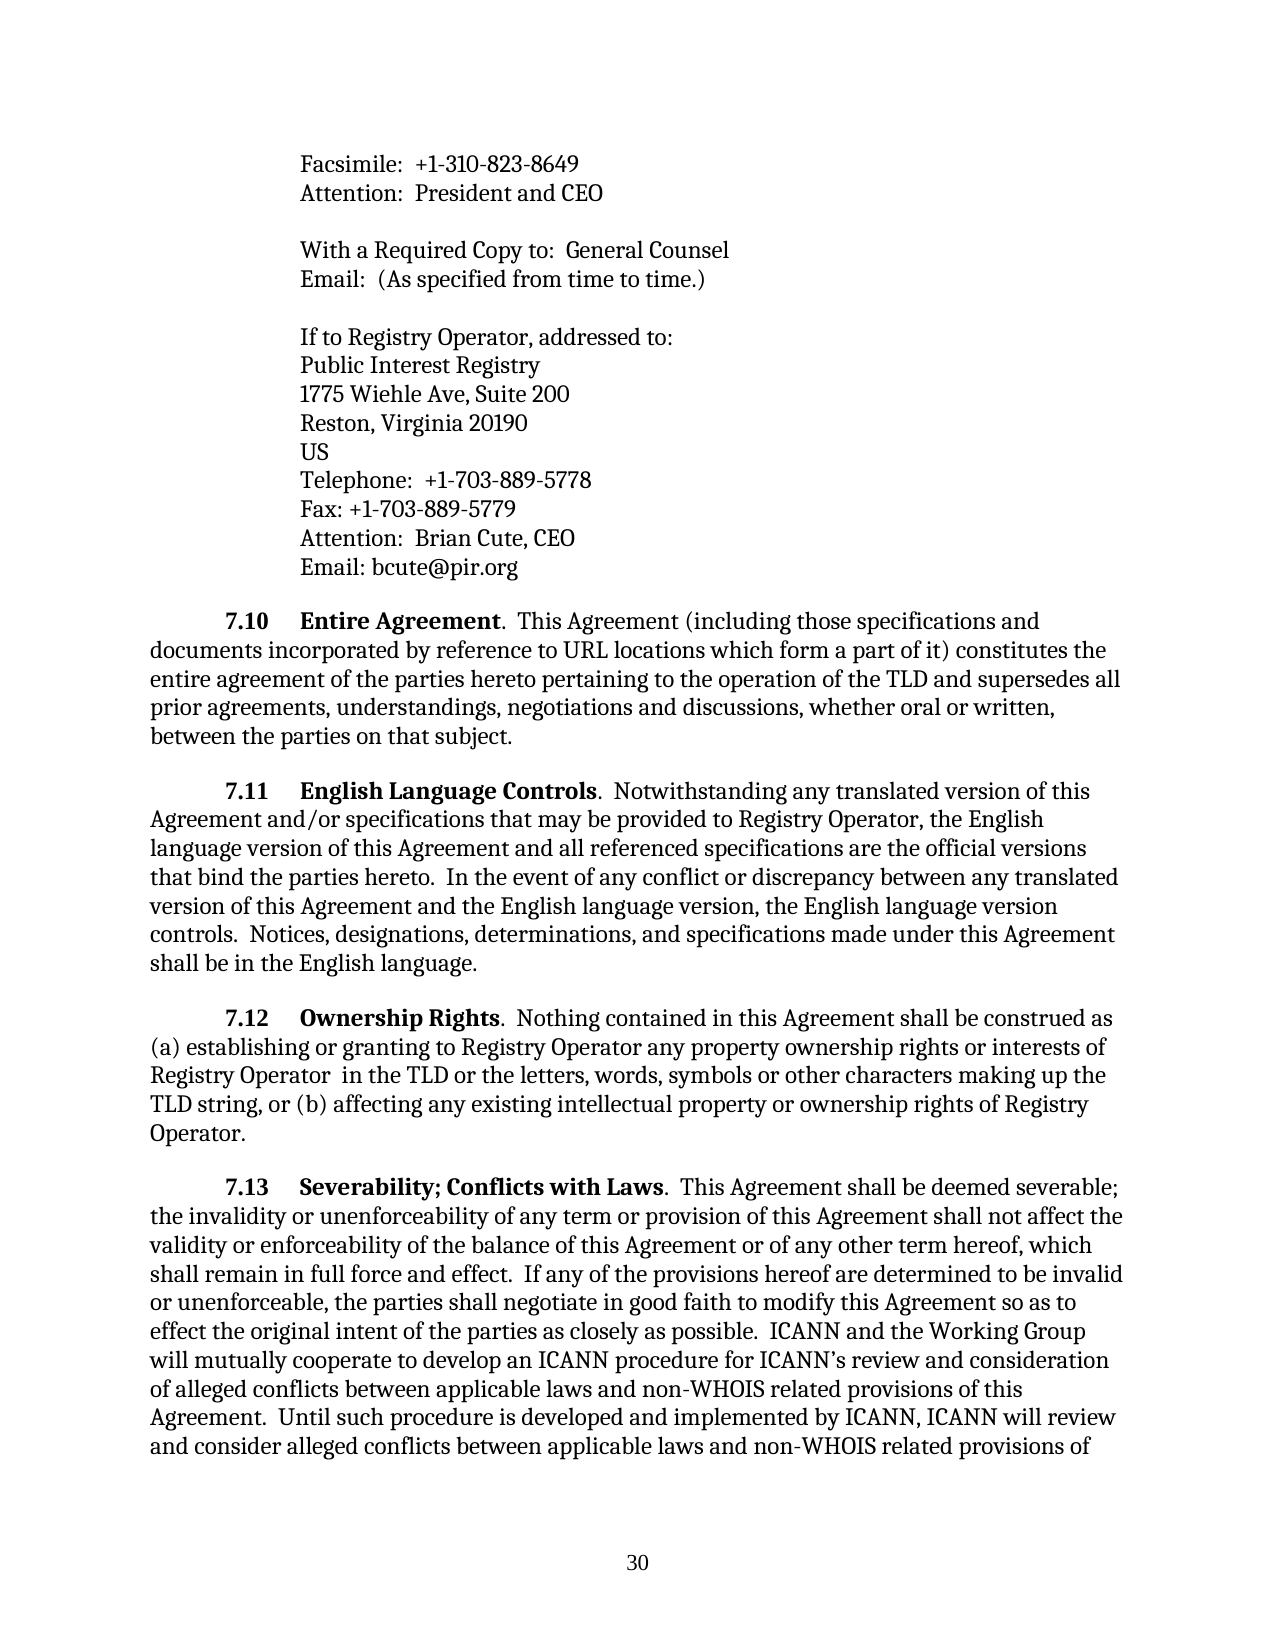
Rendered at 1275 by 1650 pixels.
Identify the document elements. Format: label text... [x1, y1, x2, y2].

text Ownership Rights. Nothing contained in this Agreement shall be construed as (a) establishing or granting to Registry Operator any property ownership rights or interests of Registry Operator in the TLD or the letters, words, symbols or other characters making up the TLD string, or (b) affecting any existing intellectual property or ownership rights of Registry Operator. [150, 1003, 1125, 1147]
text Telephone: +1-703-889-5778 [300, 466, 1125, 495]
text English Language Controls. Notwithstanding any translated version of this Agreement and/or specifications that may be provided to Registry Operator, the English language version of this Agreement and all referenced specifications are the official versions that bind the parties hereto. In the event of any conflict or discrepancy between any translated version of this Agreement and the English language version, the English language version controls. Notices, designations, determinations, and specifications made under this Agreement shall be in the English language. [150, 776, 1125, 978]
text 1775 Wiehle Ave, Suite 200 [300, 380, 1125, 409]
text Entire Agreement. This Agreement (including those specifications and documents incorporated by reference to URL locations which form a part of it) constitutes the entire agreement of the parties hereto pertaining to the operation of the TLD and supersedes all prior agreements, understandings, negotiations and discussions, whether oral or written, between the parties on that subject. [150, 606, 1125, 751]
text US [300, 437, 1125, 466]
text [300, 150, 1125, 380]
text Reston, Virginia 20190 [300, 409, 1125, 437]
text Fax: +1-703-889-5779 Attention: Brian Cute, CEO [300, 495, 1125, 552]
text Email: bcute@pir.org [300, 552, 1125, 581]
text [150, 1172, 1125, 1461]
